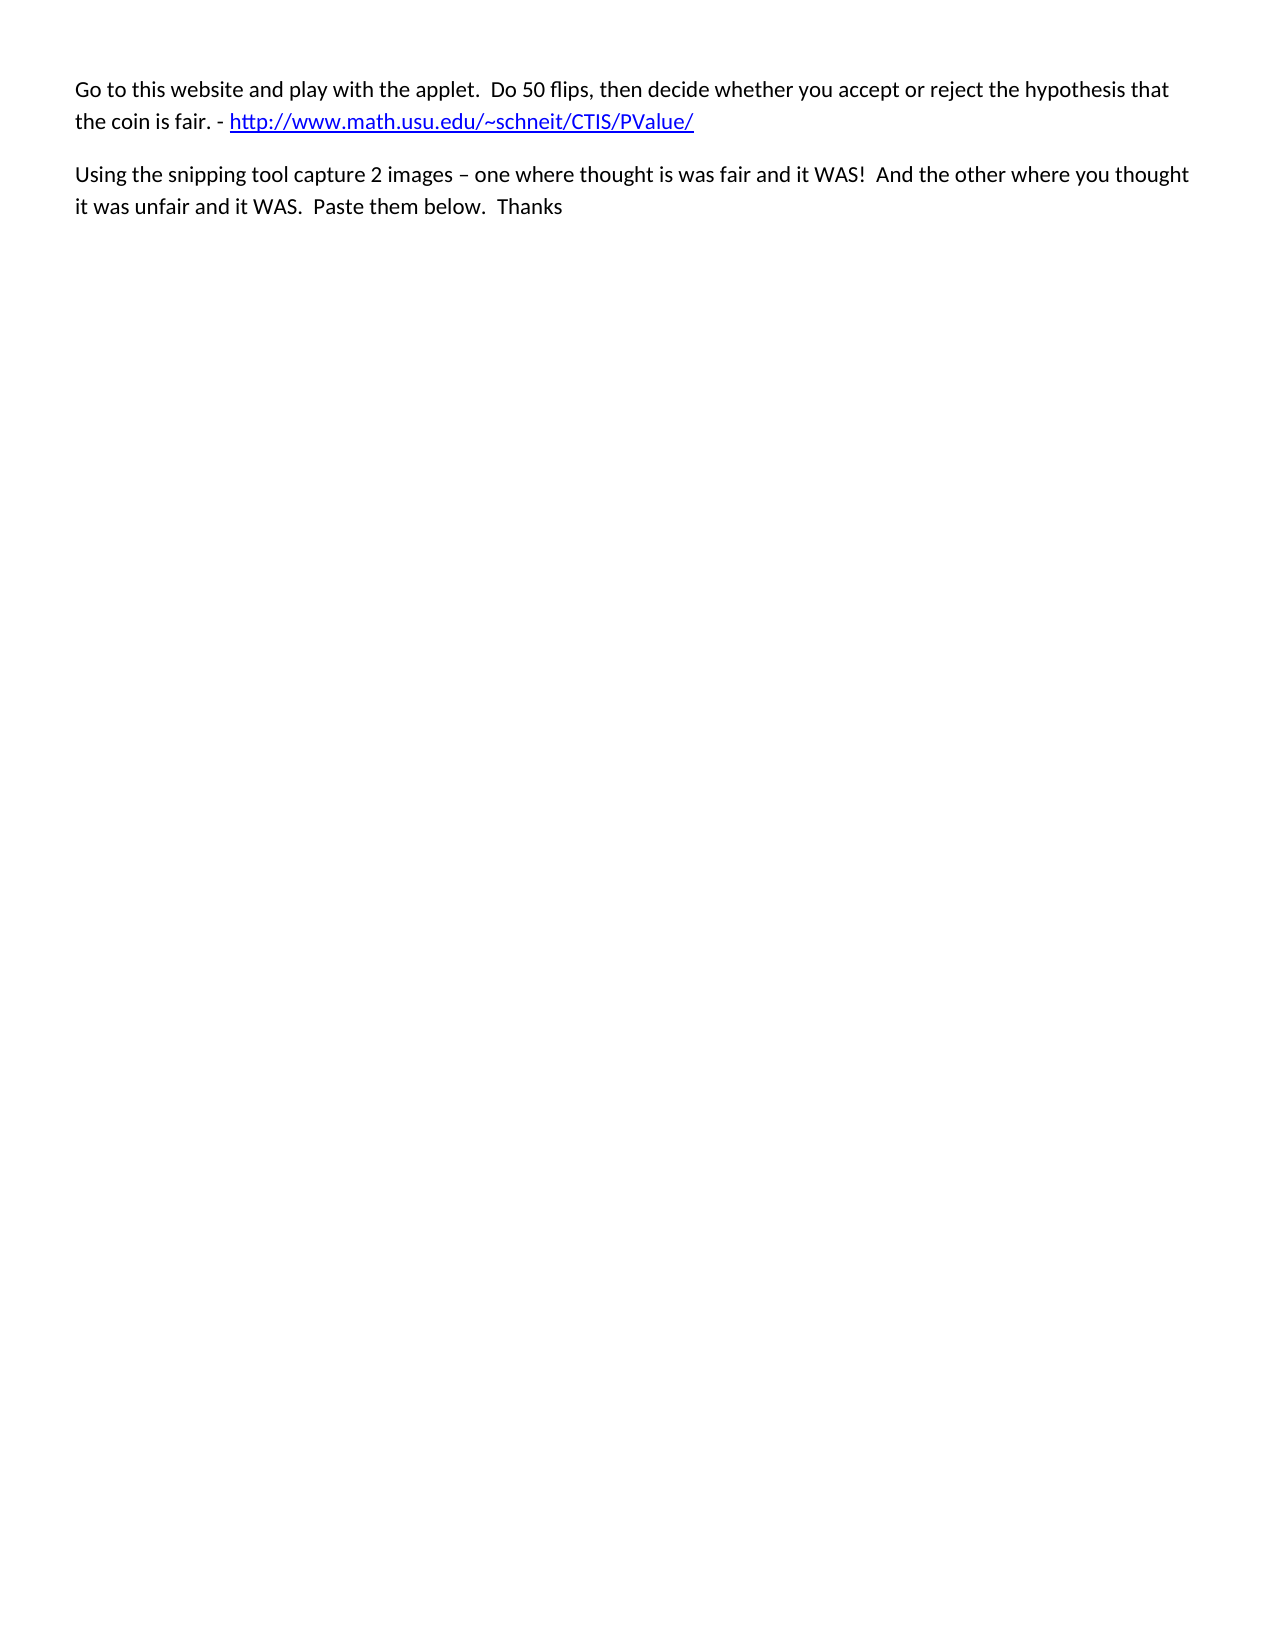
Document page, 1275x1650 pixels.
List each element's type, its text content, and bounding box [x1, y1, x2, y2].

text Using the snipping tool capture 2 images – one where thought is was fair and it WAS! And the other where you thought it was unfair and it WAS. Paste them below. Thanks [75, 160, 1200, 220]
text Go to this website and play with the applet. Do 50 flips, then decide whether you accept or reject the hypothesis that the coin is fair. - http://www.math.usu.edu/~schneit/CTIS/PValue/ [75, 75, 1200, 135]
